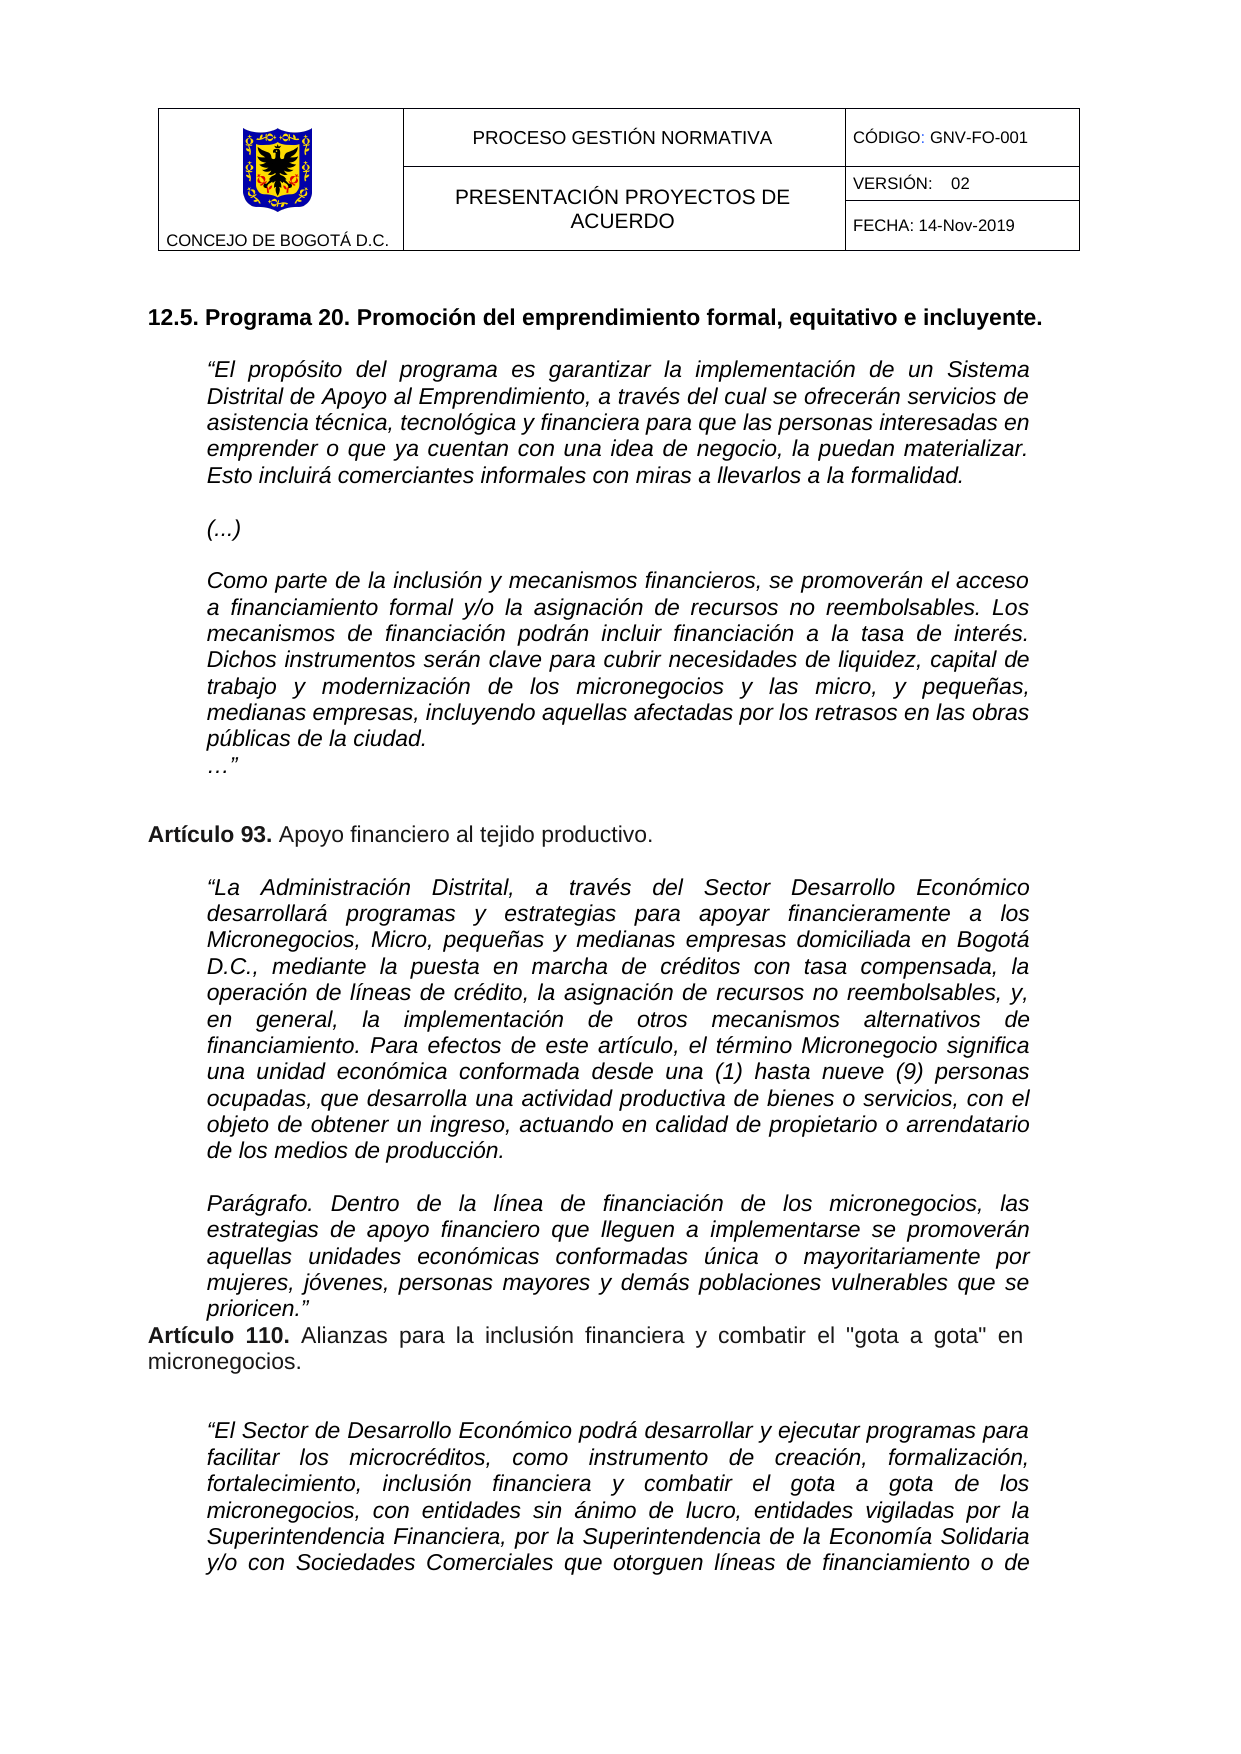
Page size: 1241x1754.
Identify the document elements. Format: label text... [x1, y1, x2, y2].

text 12.5. Programa 20. Promoción del emprendimiento formal, equitativo e incluyente. [148, 304, 1090, 330]
text (...) [207, 514, 1032, 541]
text Como parte de la inclusión y mecanismos financieros, se promoverán el acceso a financiamiento formal y/o la asignación de recursos no reembolsables. Los mecanismos de financiación podrán incluir financiación a la tasa de interés. Dichos instrumentos serán clave para cubrir necesidades de liquidez, capital de trabajo y modernización de los micronegocios y las micro, y pequeñas, medianas empresas, incluyendo aquellas afectadas por los retrasos en las obras públicas de la ciudad. [207, 567, 1032, 752]
picture [243, 128, 312, 212]
text Artículo 110. Alianzas para la inclusión financiera y combatir el "gota a gota" en micronegocios. [148, 1322, 1025, 1374]
text “La Administración Distrital, a través del Sector Desarrollo Económico desarrollará programas y estrategias para apoyar financieramente a los Micronegocios, Micro, pequeñas y medianas empresas domiciliada en Bogotá D.C., mediante la puesta en marcha de créditos con tasa compensada, la operación de líneas de crédito, la asignación de recursos no reembolsables, y, en general, la implementación de otros mecanismos alternativos de financiamiento. Para efectos de este artículo, el término Micronegocio significa una unidad económica conformada desde una (1) hasta nueve (9) personas ocupadas, que desarrolla una actividad productiva de bienes o servicios, con el objeto de obtener un ingreso, actuando en calidad de propietario o arrendatario de los medios de producción. [207, 874, 1032, 1164]
text “El propósito del programa es garantizar la implementación de un Sistema Distrital de Apoyo al Emprendimiento, a través del cual se ofrecerán servicios de asistencia técnica, tecnológica y financiera para que las personas interesadas en emprender o que ya cuentan con una idea de negocio, la puedan materializar. Esto incluirá comerciantes informales con miras a llevarlos a la formalidad. [207, 356, 1032, 488]
text Parágrafo. Dentro de la línea de financiación de los micronegocios, las estrategias de apoyo financiero que lleguen a implementarse se promoverán aquellas unidades económicas conformadas única o mayoritariamente por mujeres, jóvenes, personas mayores y demás poblaciones vulnerables que se prioricen.” [207, 1190, 1032, 1322]
text …” [207, 752, 1032, 778]
text Artículo 93. Apoyo financiero al tejido productivo. [148, 821, 1090, 847]
